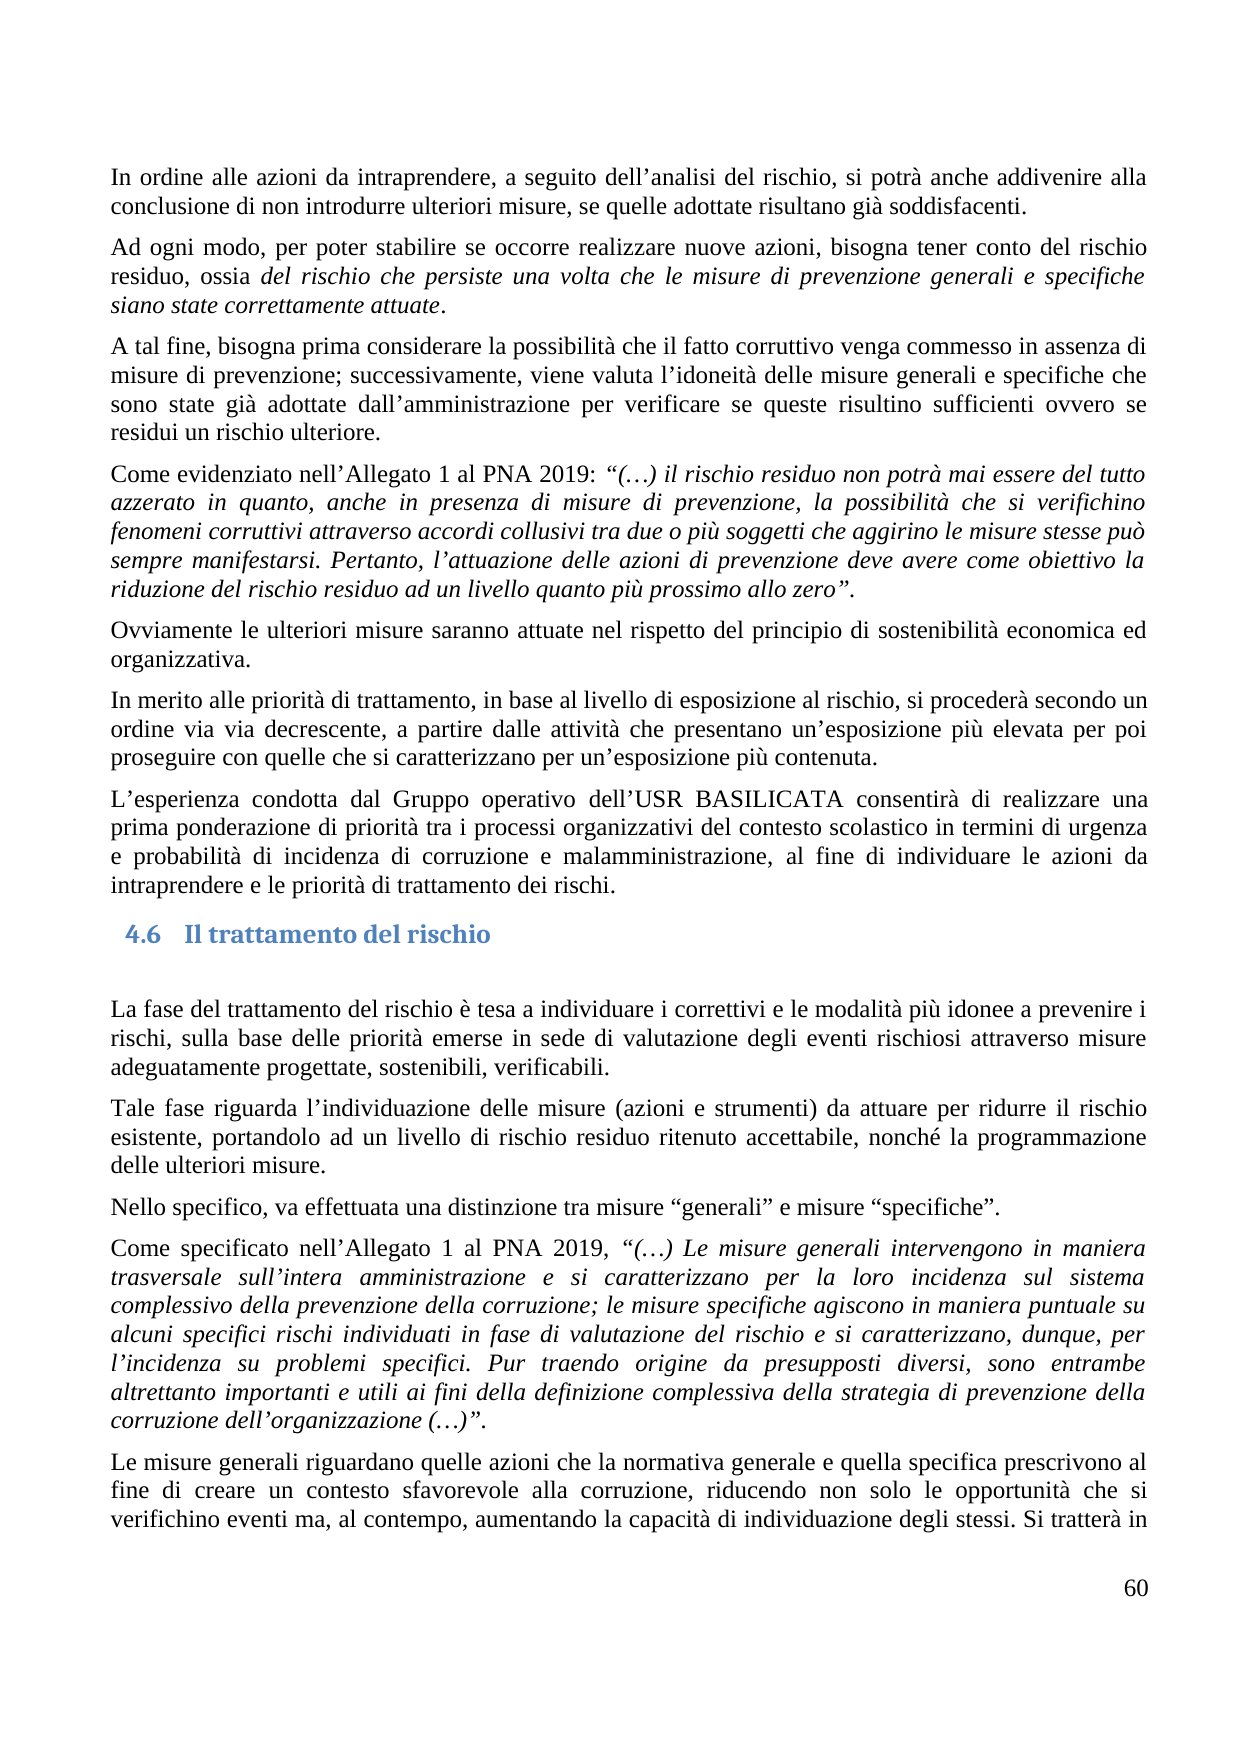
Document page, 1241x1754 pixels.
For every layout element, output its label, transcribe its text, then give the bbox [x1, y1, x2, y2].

text La fase del trattamento del rischio è tesa a individuare i correttivi e le modalità più idonee a prevenire i rischi, sulla base delle priorità emerse in sede di valutazione degli eventi rischiosi attraverso misure adeguatamente progettate, sostenibili, verificabili. [110, 994, 1148, 1081]
text L’esperienza condotta dal Gruppo operativo dell’USR BASILICATA consentirà di realizzare una prima ponderazione di priorità tra i processi organizzativi del contesto scolastico in termini di urgenza e probabilità di incidenza di corruzione e malamministrazione, al fine di individuare le azioni da intraprendere e le priorità di trattamento dei rischi. [110, 784, 1148, 899]
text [110, 1447, 1148, 1533]
text Nello specifico, va effettuata una distinzione tra misure “generali” e misure “specifiche”. [110, 1192, 1148, 1221]
text In merito alle priorità di trattamento, in base al livello di esposizione al rischio, si procederà secondo un ordine via via decrescente, a partire dalle attività che presentano un’esposizione più elevata per poi proseguire con quelle che si caratterizzano per un’esposizione più contenuta. [110, 685, 1148, 771]
list Il trattamento del rischio [125, 919, 1148, 951]
text A tal fine, bisogna prima considerare la possibilità che il fatto corruttivo venga commesso in assenza di misure di prevenzione; successivamente, viene valuta l’idoneità delle misure generali e specifiche che sono state già adottate dall’amministrazione per verificare se queste risultino sufficienti ovvero se residui un rischio ulteriore. [110, 331, 1148, 446]
text Ad ogni modo, per poter stabilire se occorre realizzare nuove azioni, bisogna tener conto del rischio residuo, ossia del rischio che persiste una volta che le misure di prevenzione generali e specifiche siano state correttamente attuate. [110, 232, 1148, 319]
text Come evidenziato nell’Allegato 1 al PNA 2019: “(…) il rischio residuo non potrà mai essere del tutto azzerato in quanto, anche in presenza di misure di prevenzione, la possibilità che si verifichino fenomeni corruttivi attraverso accordi collusivi tra due o più soggetti che aggirino le misure stesse può sempre manifestarsi. Pertanto, l’attuazione delle azioni di prevenzione deve avere come obiettivo la riduzione del rischio residuo ad un livello quanto più prossimo allo zero”. [110, 459, 1148, 602]
text Tale fase riguarda l’individuazione delle misure (azioni e strumenti) da attuare per ridurre il rischio esistente, portandolo ad un livello di rischio residuo ritenuto accettabile, nonché la programmazione delle ulteriori misure. [110, 1093, 1148, 1179]
text Ovviamente le ulteriori misure saranno attuate nel rispetto del principio di sostenibilità economica ed organizzativa. [110, 615, 1148, 672]
text Come specificato nell’Allegato 1 al PNA 2019, “(…) Le misure generali intervengono in maniera trasversale sull’intera amministrazione e si caratterizzano per la loro incidenza sul sistema complessivo della prevenzione della corruzione; le misure specifiche agiscono in maniera puntuale su alcuni specifici rischi individuati in fase di valutazione del rischio e si caratterizzano, dunque, per l’incidenza su problemi specifici. Pur traendo origine da presupposti diversi, sono entrambe altrettanto importanti e utili ai fini della definizione complessiva della strategia di prevenzione della corruzione dell’organizzazione (…)”. [110, 1233, 1148, 1434]
text In ordine alle azioni da intraprendere, a seguito dell’analisi del rischio, si potrà anche addivenire alla conclusione di non introdurre ulteriori misure, se quelle adottate risultano già soddisfacenti. [110, 162, 1148, 220]
